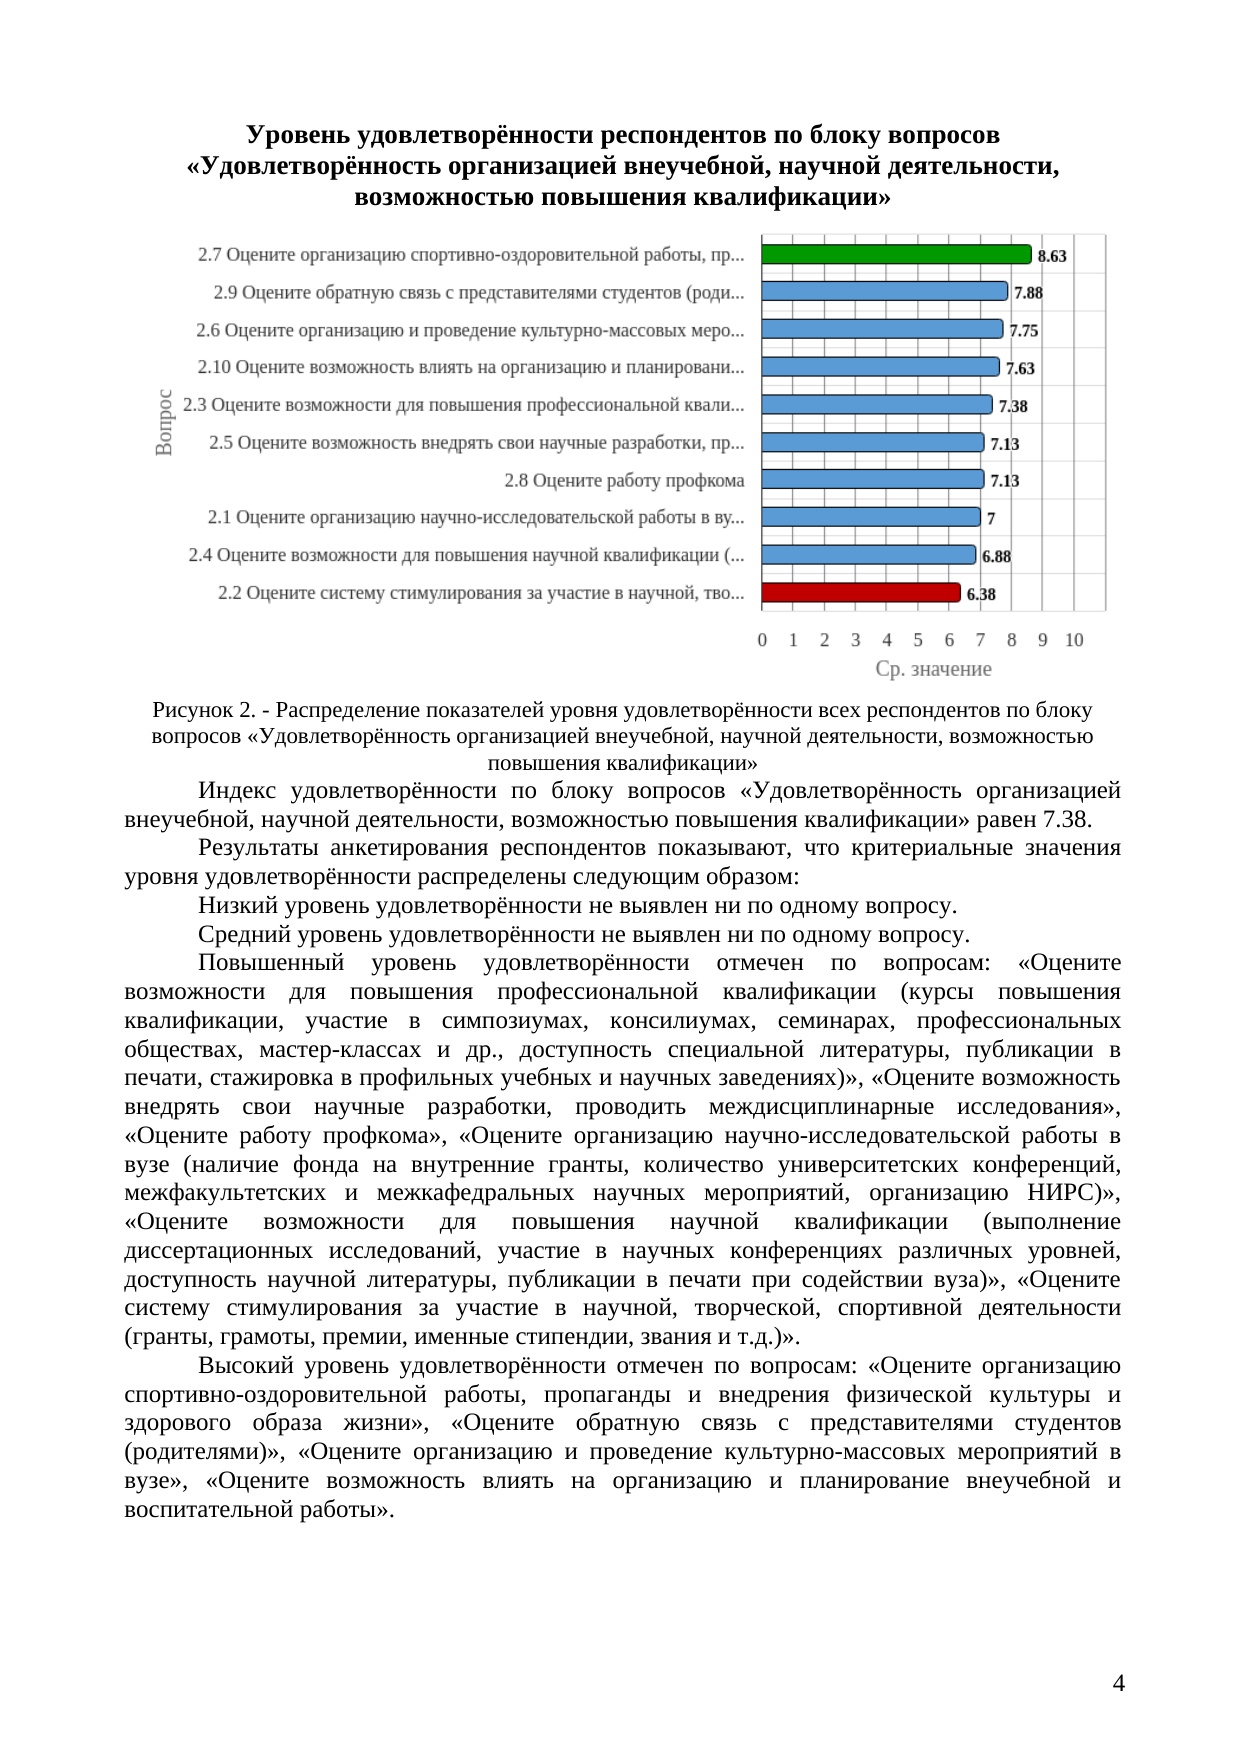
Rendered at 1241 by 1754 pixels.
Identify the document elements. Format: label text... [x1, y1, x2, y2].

text Высокий уровень удовлетворённости отмечен по вопросам: «Оцените организацию спортивно-оздоровительной работы, пропаганды и внедрения физической культуры и здорового образа жизни», «Оцените обратную связь с представителями студентов (родителями)», «Оцените организацию и проведение культурно-массовых мероприятий в вузе», «Оцените возможность влиять на организацию и планирование внеучебной и воспитательной работы». [124, 1350, 1122, 1522]
picture [124, 224, 1129, 696]
text Рисунок 2. - Распределение показателей уровня удовлетворённости всех респондентов по блоку вопросов «Удовлетворённость организацией внеучебной, научной деятельности, возможностью повышения квалификации» [124, 696, 1122, 775]
text Индекс удовлетворённости по блоку вопросов «Удовлетворённость организацией внеучебной, научной деятельности, возможностью повышения квалификации» равен 7.38. [124, 775, 1122, 832]
text Низкий уровень удовлетворённости не выявлен ни по одному вопросу. [124, 890, 1122, 919]
subtitle Уровень удовлетворённости респондентов по блоку вопросов «Удовлетворённость организацией внеучебной, научной деятельности, возможностью повышения квалификации» [124, 118, 1122, 212]
text Средний уровень удовлетворённости не выявлен ни по одному вопросу. [124, 919, 1122, 947]
text Результаты анкетирования респондентов показывают, что критериальные значения уровня удовлетворённости распределены следующим образом: [124, 832, 1122, 890]
text Повышенный уровень удовлетворённости отмечен по вопросам: «Оцените возможности для повышения профессиональной квалификации (курсы повышения квалификации, участие в симпозиумах, консилиумах, семинарах, профессиональных обществах, мастер-классах и др., доступность специальной литературы, публикации в печати, стажировка в профильных учебных и научных заведениях)», «Оцените возможность внедрять свои научные разработки, проводить междисциплинарные исследования», «Оцените работу профкома», «Оцените организацию научно-исследовательской работы в вузе (наличие фонда на внутренние гранты, количество университетских конференций, межфакультетских и межкафедральных научных мероприятий, организацию НИРС)», «Оцените возможности для повышения научной квалификации (выполнение диссертационных исследований, участие в научных конференциях различных уровней, доступность научной литературы, публикации в печати при содействии вуза)», «Оцените систему стимулирования за участие в научной, творческой, спортивной деятельности (гранты, грамоты, премии, именные стипендии, звания и т.д.)». [124, 947, 1122, 1350]
